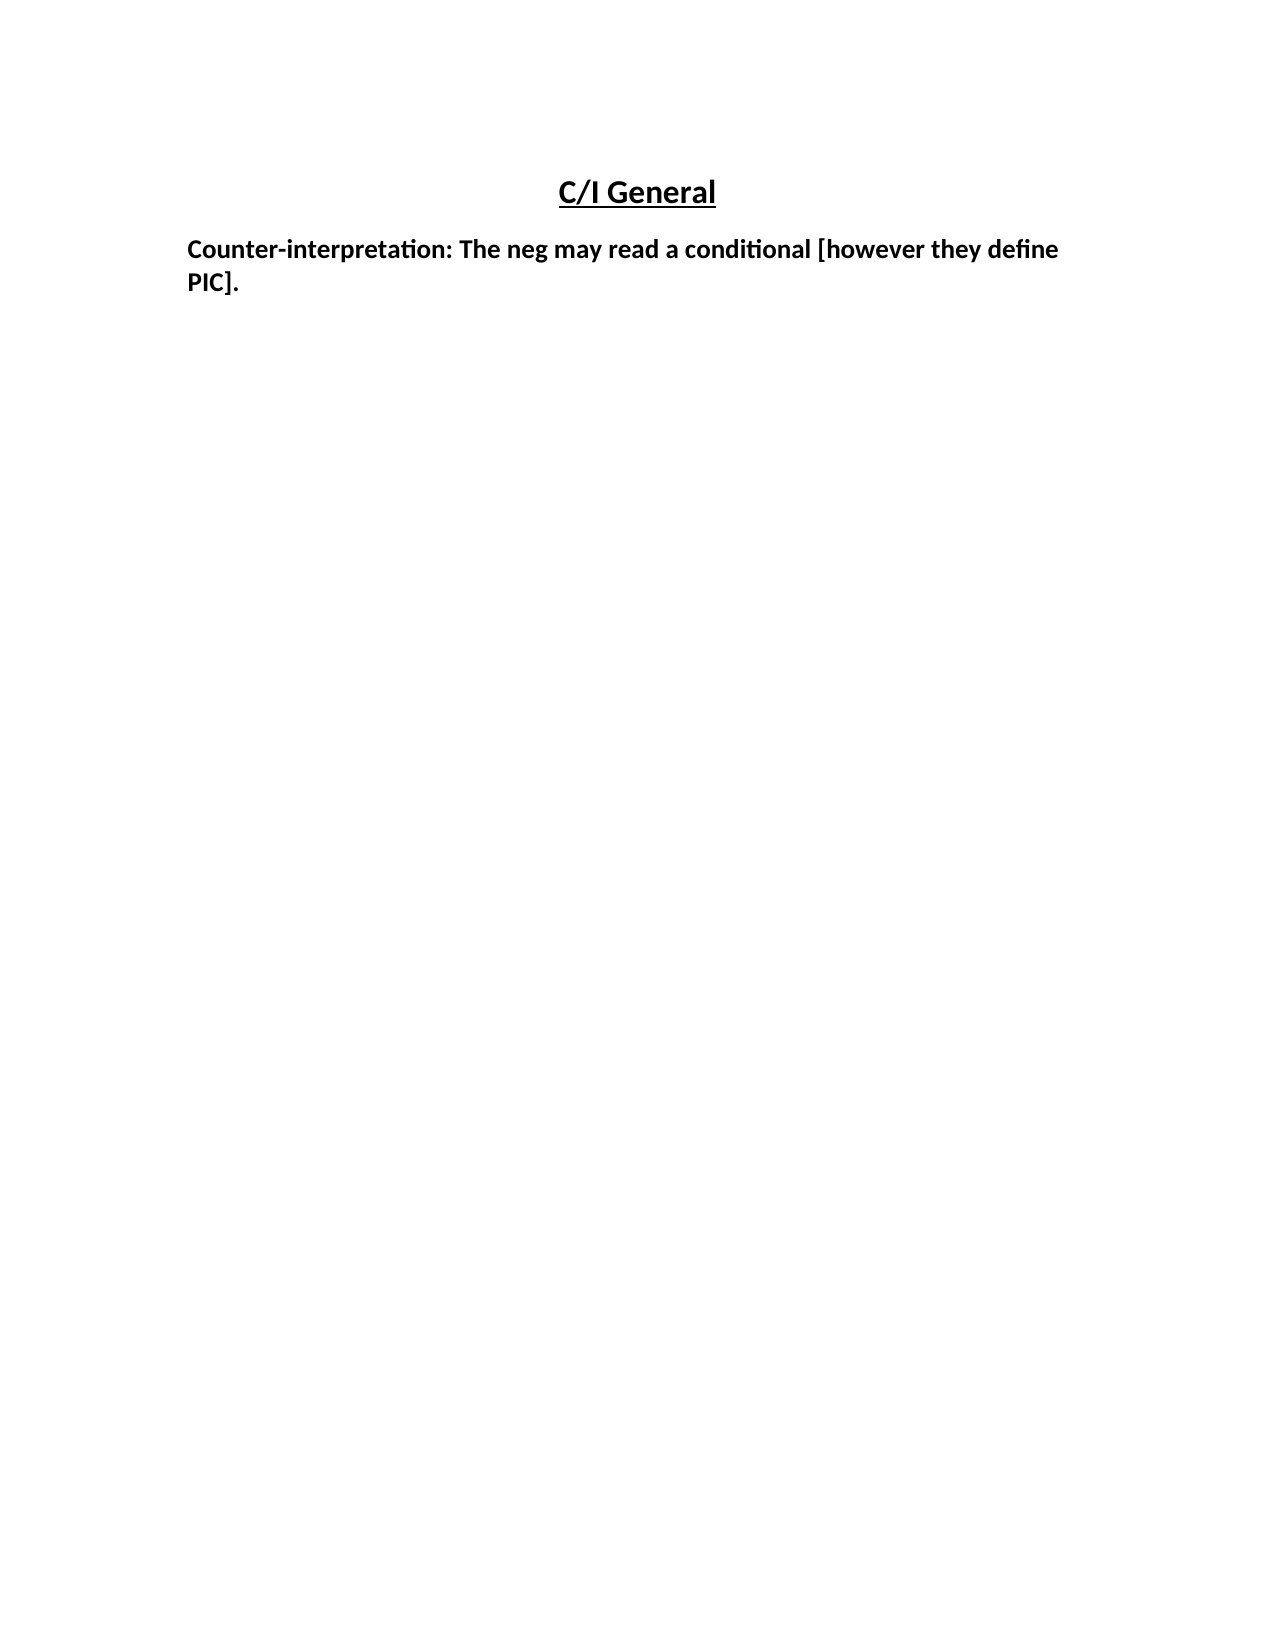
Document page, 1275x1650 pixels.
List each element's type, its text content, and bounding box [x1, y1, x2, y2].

subtitle Counter-interpretation: The neg may read a conditional [however they define PIC]. [187, 232, 1087, 298]
subtitle C/I General [187, 171, 1087, 212]
